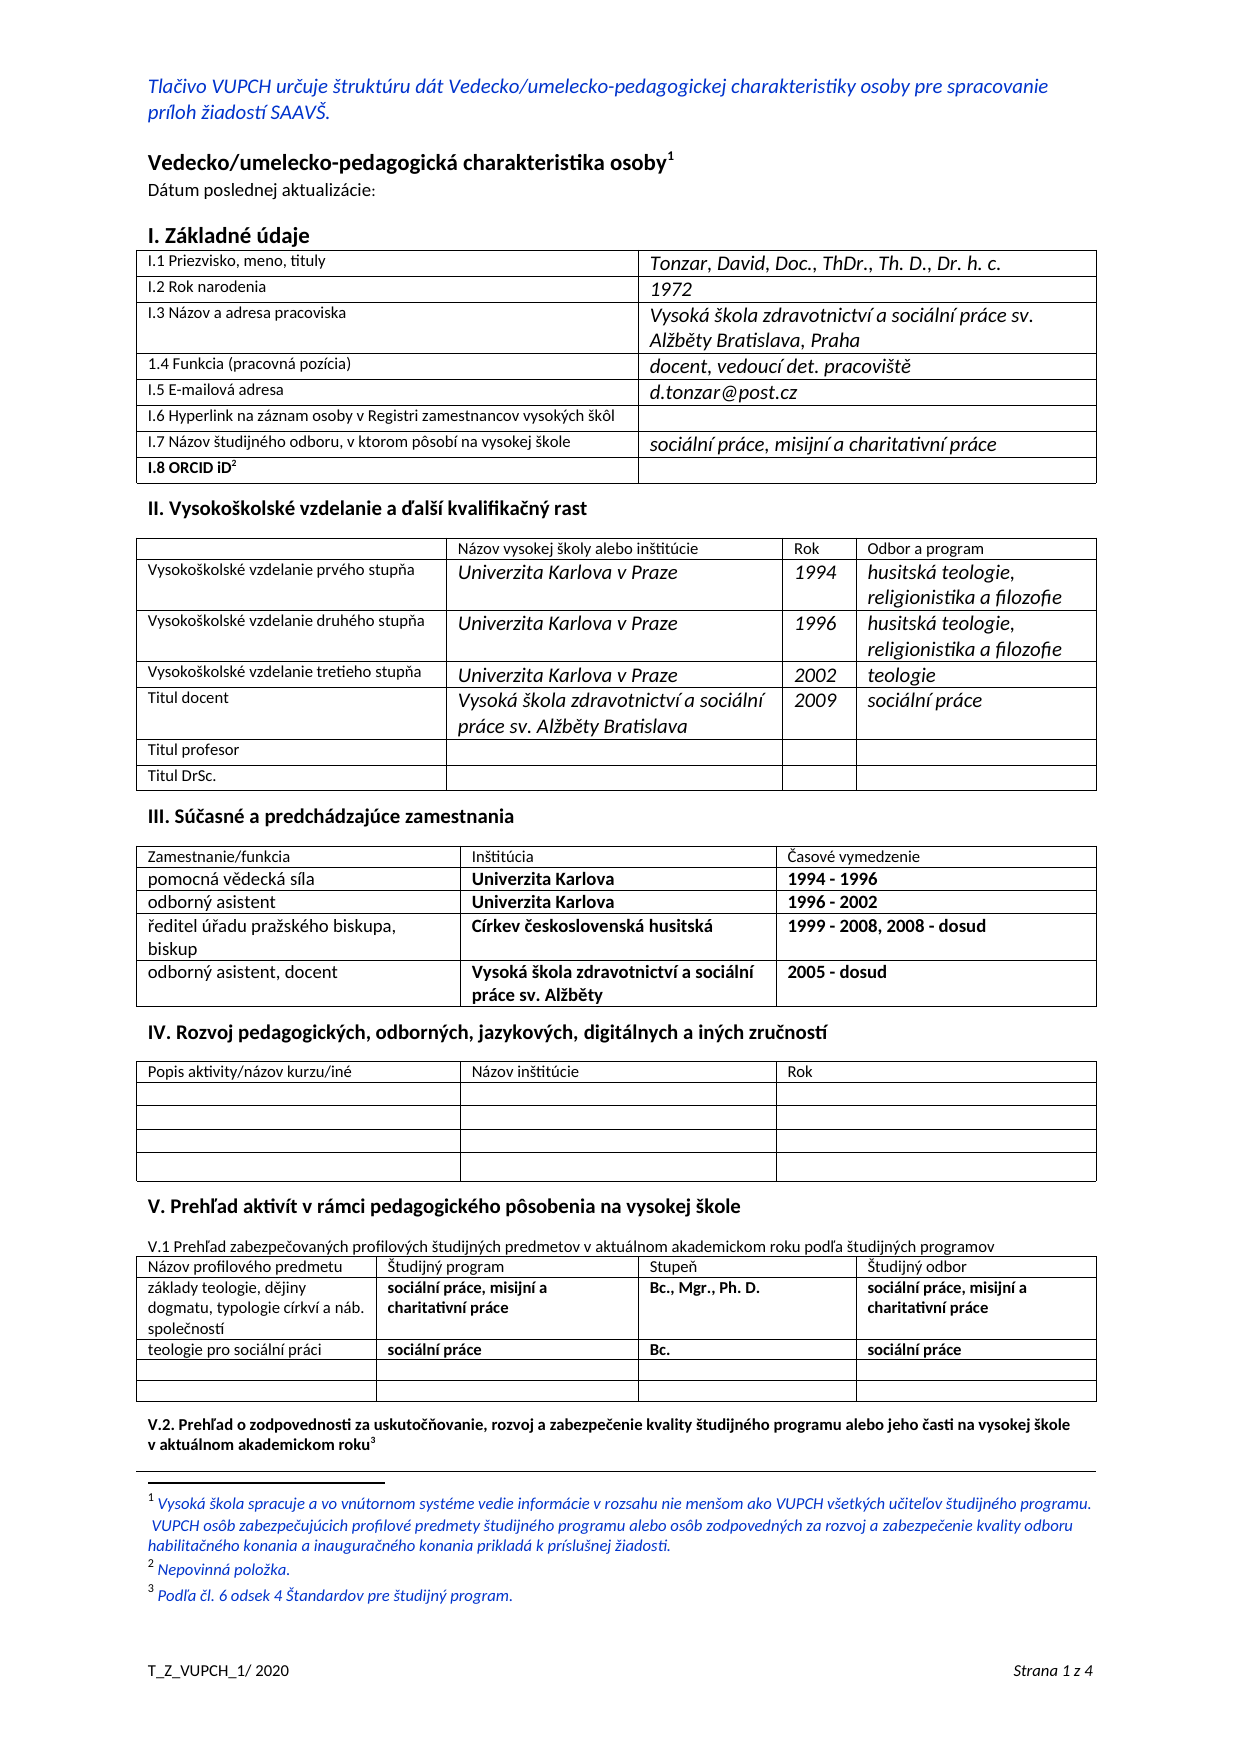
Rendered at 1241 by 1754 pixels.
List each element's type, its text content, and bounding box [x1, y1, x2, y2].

table_cell I.3 Názov a adresa pracoviska [137, 303, 638, 353]
table_cell Titul profesor [137, 740, 446, 764]
table_cell 1.4 Funkcia (pracovná pozícia) [137, 354, 638, 379]
table_cell základy teologie, dějiny dogmatu, typologie církví a náb. společností [137, 1278, 376, 1338]
table_cell [639, 458, 1096, 483]
table_cell II. Vysokoškolské vzdelanie a ďalší kvalifikačný rast [136, 484, 1096, 538]
table_cell I.5 E-mailová adresa [137, 380, 638, 405]
table_cell docent, vedoucí det. pracoviště [639, 354, 1096, 379]
table_cell Rok [777, 1062, 1096, 1082]
table_cell Rok [783, 539, 856, 558]
table_cell I.6 Hyperlink na záznam osoby v Registri zamestnancov vysokých škôl [137, 406, 638, 431]
table_cell [137, 1106, 460, 1129]
table_cell Časové vymedzenie [777, 847, 1096, 866]
table_cell I.1 Priezvisko, meno, tituly [137, 251, 638, 276]
table_cell [461, 1153, 776, 1181]
table_cell husitská teologie, religionistika a filozofie [857, 560, 1096, 610]
table_cell 1996 - 2002 [777, 891, 1096, 913]
table_cell [461, 1130, 776, 1152]
table_cell Inštitúcia [461, 847, 776, 866]
table_cell ředitel úřadu pražského biskupa, biskup [137, 914, 460, 959]
table_cell pomocná vědecká síla [137, 868, 460, 890]
table_cell III. Súčasné a predchádzajúce zamestnania [136, 791, 1096, 846]
table_cell Názov profilového predmetu [137, 1257, 376, 1277]
table_cell Študijný program [377, 1257, 638, 1277]
table_cell odborný asistent, docent [137, 961, 460, 1006]
table_cell sociální práce, misijní a charitativní práce [639, 432, 1096, 457]
table_cell Popis aktivity/názov kurzu/iné [137, 1062, 460, 1082]
table_cell Bc., Mgr., Ph. D. [639, 1278, 856, 1338]
table_cell [639, 1360, 856, 1380]
table_cell teologie [857, 662, 1096, 687]
table_cell [777, 1106, 1096, 1129]
table_cell [137, 1360, 376, 1380]
table_cell [137, 1130, 460, 1152]
table_cell d.tonzar@post.cz [639, 380, 1096, 405]
table_cell teologie pro sociální práci [137, 1340, 376, 1359]
table_cell [783, 766, 856, 790]
table_cell odborný asistent [137, 891, 460, 913]
table_cell [857, 740, 1096, 764]
table_cell Stupeň [639, 1257, 856, 1277]
table_cell [857, 1360, 1096, 1380]
table_cell [137, 1153, 460, 1181]
table_cell [461, 1083, 776, 1105]
table_cell [137, 1381, 376, 1401]
table_cell [447, 766, 782, 790]
table_cell Univerzita Karlova v Praze [447, 662, 782, 687]
table_cell 1994 - 1996 [777, 868, 1096, 890]
table_cell [783, 740, 856, 764]
table_cell [377, 1381, 638, 1401]
table_cell Vysokoškolské vzdelanie prvého stupňa [137, 560, 446, 610]
table_cell [857, 1381, 1096, 1401]
table_cell Univerzita Karlova v Praze [447, 611, 782, 661]
table_cell husitská teologie, religionistika a filozofie [857, 611, 1096, 661]
table_cell I.7 Názov študijného odboru, v ktorom pôsobí na vysokej škole [137, 432, 638, 457]
table_cell Vysokoškolské vzdelanie druhého stupňa [137, 611, 446, 661]
table_cell Církev československá husitská [461, 914, 776, 959]
text Vedecko/umelecko-pedagogická charakteristika osoby [148, 148, 1093, 176]
table_cell 1996 [783, 611, 856, 661]
table_cell 1999 - 2008, 2008 - dosud [777, 914, 1096, 959]
table_cell sociální práce, misijní a charitativní práce [857, 1278, 1096, 1338]
table_cell I.8 ORCID iD [137, 458, 638, 483]
table_cell I.2 Rok narodenia [137, 277, 638, 302]
table_cell Univerzita Karlova v Praze [447, 560, 782, 610]
table_cell Titul DrSc. [137, 766, 446, 790]
table_cell [137, 539, 446, 558]
table_cell 2009 [783, 688, 856, 738]
text Dátum poslednej aktualizácie: [148, 178, 1093, 201]
table_cell V. Prehľad aktivít v rámci pedagogického pôsobenia na vysokej škole [136, 1182, 1096, 1236]
table_cell [137, 1083, 460, 1105]
table_cell Univerzita Karlova [461, 891, 776, 913]
table_cell sociální práce [857, 688, 1096, 738]
table_cell Študijný odbor [857, 1257, 1096, 1277]
table_cell Bc. [639, 1340, 856, 1359]
table_cell sociální práce [857, 1340, 1096, 1359]
table_header I. Základné údaje [136, 222, 1096, 250]
table_cell Vysoká škola zdravotnictví a sociální práce sv. Alžběty Bratislava [447, 688, 782, 738]
table_cell [447, 740, 782, 764]
table_cell 2002 [783, 662, 856, 687]
table_cell [777, 1083, 1096, 1105]
table_cell [777, 1153, 1096, 1181]
table_cell V.2. Prehľad o zodpovednosti za uskutočňovanie, rozvoj a zabezpečenie kvality študijného programu alebo jeho časti na vysokej škole v aktuálnom akademickom roku [136, 1402, 1096, 1471]
table_cell 2005 - dosud [777, 961, 1096, 1006]
table_cell Titul docent [137, 688, 446, 738]
table_cell sociální práce, misijní a charitativní práce [377, 1278, 638, 1338]
table_cell [461, 1106, 776, 1129]
table_cell [857, 766, 1096, 790]
table_cell V.1 Prehľad zabezpečovaných profilových študijných predmetov v aktuálnom akademickom roku podľa študijných programov [136, 1236, 1096, 1256]
table_cell Odbor a program [857, 539, 1096, 558]
table_cell Univerzita Karlova [461, 868, 776, 890]
table_cell Vysoká škola zdravotnictví a sociální práce sv. Alžběty Bratislava, Praha [639, 303, 1096, 353]
table_cell 1994 [783, 560, 856, 610]
table_cell 1972 [639, 277, 1096, 302]
table_cell [377, 1360, 638, 1380]
table_cell sociální práce [377, 1340, 638, 1359]
table_cell Názov inštitúcie [461, 1062, 776, 1082]
table_cell Zamestnanie/funkcia [137, 847, 460, 866]
table_cell [639, 1381, 856, 1401]
table_cell [639, 406, 1096, 431]
table_cell [777, 1130, 1096, 1152]
table_cell Tonzar, David, Doc., ThDr., Th. D., Dr. h. c. [639, 251, 1096, 276]
table_cell IV. Rozvoj pedagogických, odborných, jazykových, digitálnych a iných zručností [136, 1007, 1096, 1061]
table_cell Vysokoškolské vzdelanie tretieho stupňa [137, 662, 446, 687]
table_cell Názov vysokej školy alebo inštitúcie [447, 539, 782, 558]
table_cell Vysoká škola zdravotnictví a sociální práce sv. Alžběty [461, 961, 776, 1006]
